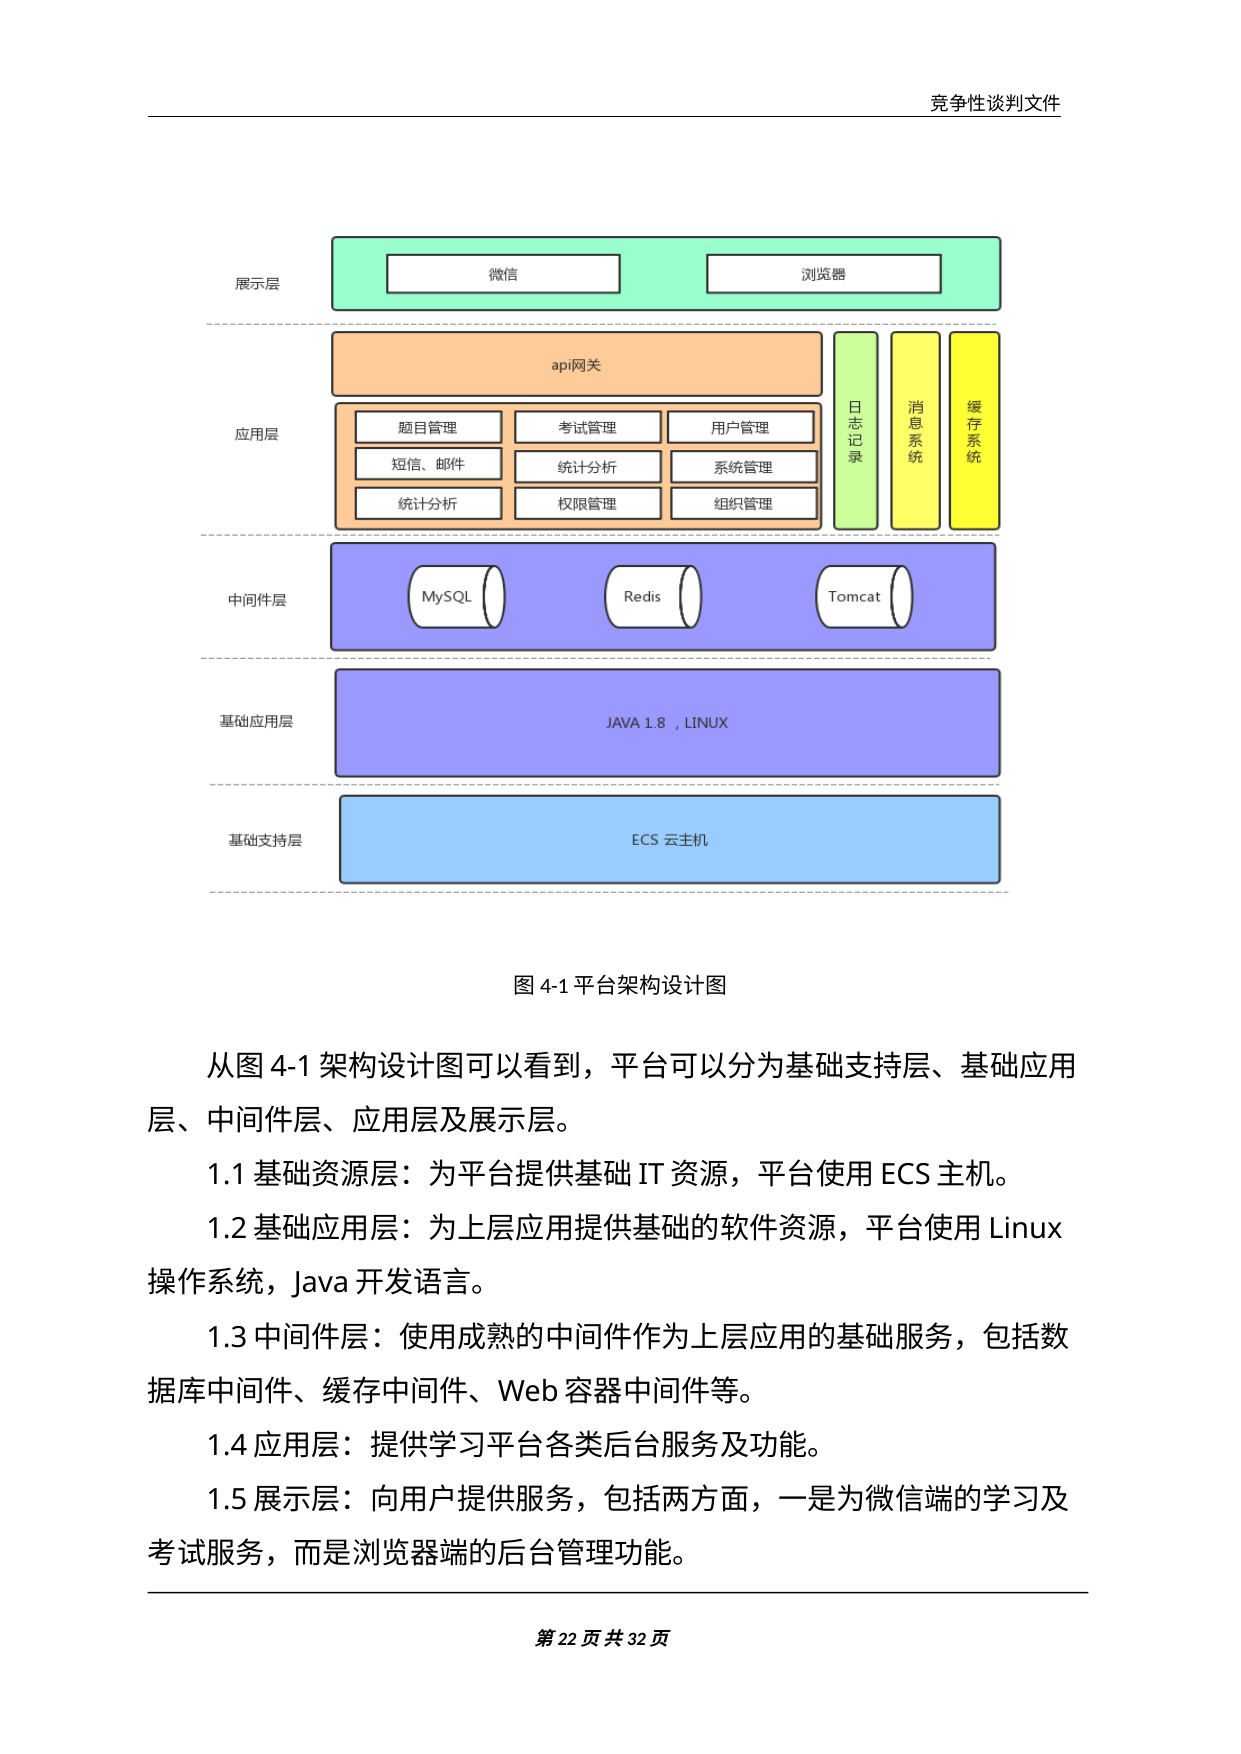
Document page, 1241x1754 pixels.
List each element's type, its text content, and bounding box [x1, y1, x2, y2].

picture [147, 187, 1078, 967]
text 图4-1 平台架构设计图 [148, 968, 1092, 1000]
text 1.3中间件层：使用成熟的中间件作为上层应用的基础服务，包括数据库中间件、缓存中间件、Web容器中间件等。 [148, 1304, 1092, 1412]
text 从图4-1架构设计图可以看到，平台可以分为基础支持层、基础应用层、中间件层、应用层及展示层。 [148, 1033, 1092, 1141]
text 1.5展示层：向用户提供服务，包括两方面，一是为微信端的学习及考试服务，而是浏览器端的后台管理功能。 [148, 1466, 1092, 1574]
text 1.4应用层：提供学习平台各类后台服务及功能。 [148, 1412, 1092, 1466]
text 1.2基础应用层：为上层应用提供基础的软件资源，平台使用Linux操作系统，Java开发语言。 [148, 1195, 1092, 1304]
text 1.1基础资源层：为平台提供基础IT资源，平台使用ECS主机。 [148, 1141, 1092, 1195]
